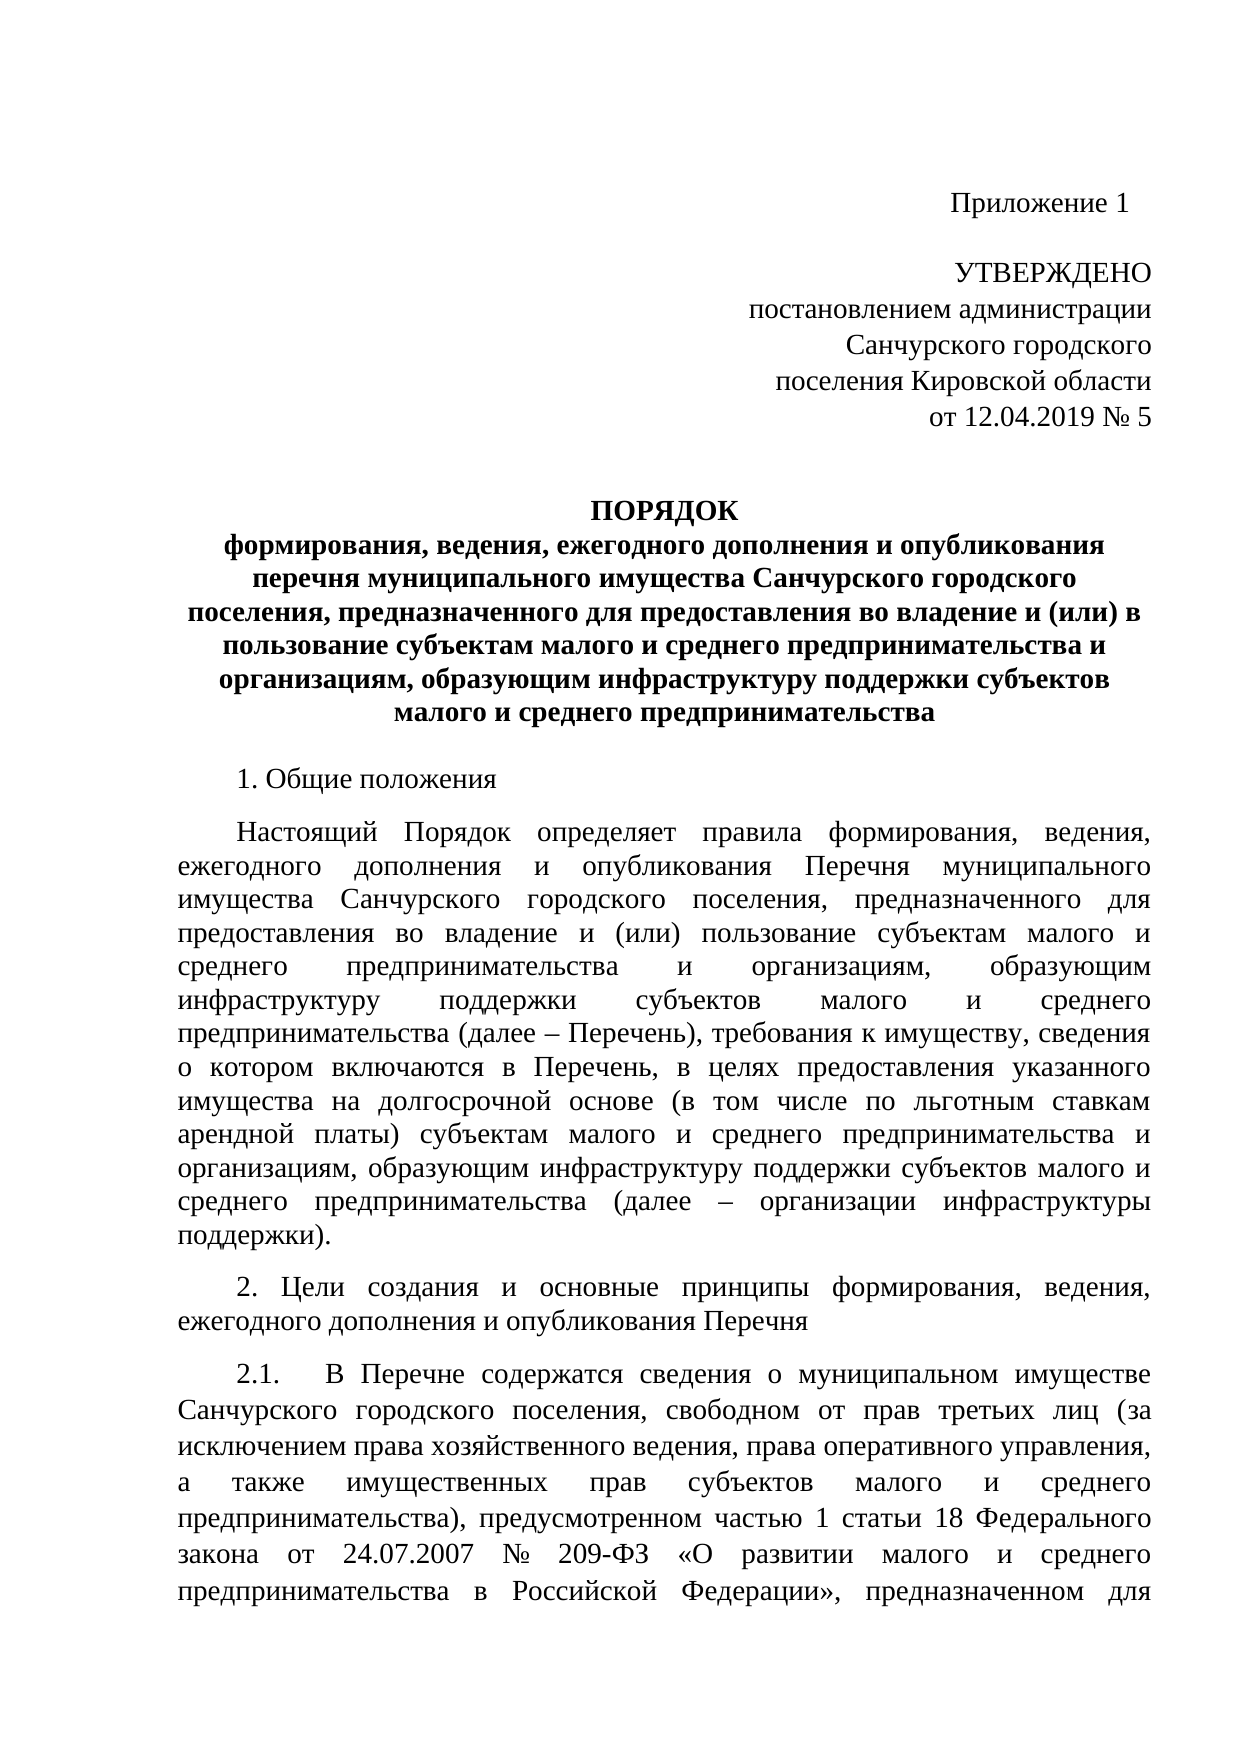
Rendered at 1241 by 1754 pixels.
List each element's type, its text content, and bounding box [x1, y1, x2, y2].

text ПОРЯДОК [177, 493, 1152, 527]
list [177, 1356, 1152, 1606]
text поселения Кировской области [679, 363, 1152, 397]
text Приложение 1 [177, 185, 1152, 219]
text формирования, ведения, ежегодного дополнения и опубликования [177, 527, 1152, 560]
text 1. Общие положения [177, 762, 1152, 795]
text Санчурского городского [679, 327, 1152, 361]
text УТВЕРЖДЕНО [679, 255, 1152, 288]
text Настоящий Порядок определяет правила формирования, ведения, ежегодного дополнения и опубликования Перечня муниципального имущества Санчурского городского поселения, предназначенного для предоставления во владение и (или) пользование субъектам малого и среднего предпринимательства и организациям, образующим инфраструктуру поддержки субъектов малого и среднего предпринимательства (далее – Перечень), требования к имуществу, сведения о котором включаются в Перечень, в целях предоставления указанного имущества на долгосрочной основе (в том числе по льготным ставкам арендной платы) субъектам малого и среднего предпринимательства и организациям, образующим инфраструктуру поддержки субъектов малого и среднего предпринимательства (далее – организации инфраструктуры поддержки). [177, 814, 1152, 1250]
text перечня муниципального имущества Санчурского городского поселения, предназначенного для предоставления во владение и (или) в пользование субъектам малого и среднего предпринимательства и организациям, образующим инфраструктуру поддержки субъектов малого и среднего предпринимательства [177, 560, 1152, 728]
text постановлением администрации [679, 291, 1152, 324]
text 2. Цели создания и основные принципы формирования, ведения, ежегодного дополнения и опубликования Перечня [177, 1269, 1152, 1337]
text от 12.04.2019 № 5 [679, 399, 1152, 433]
